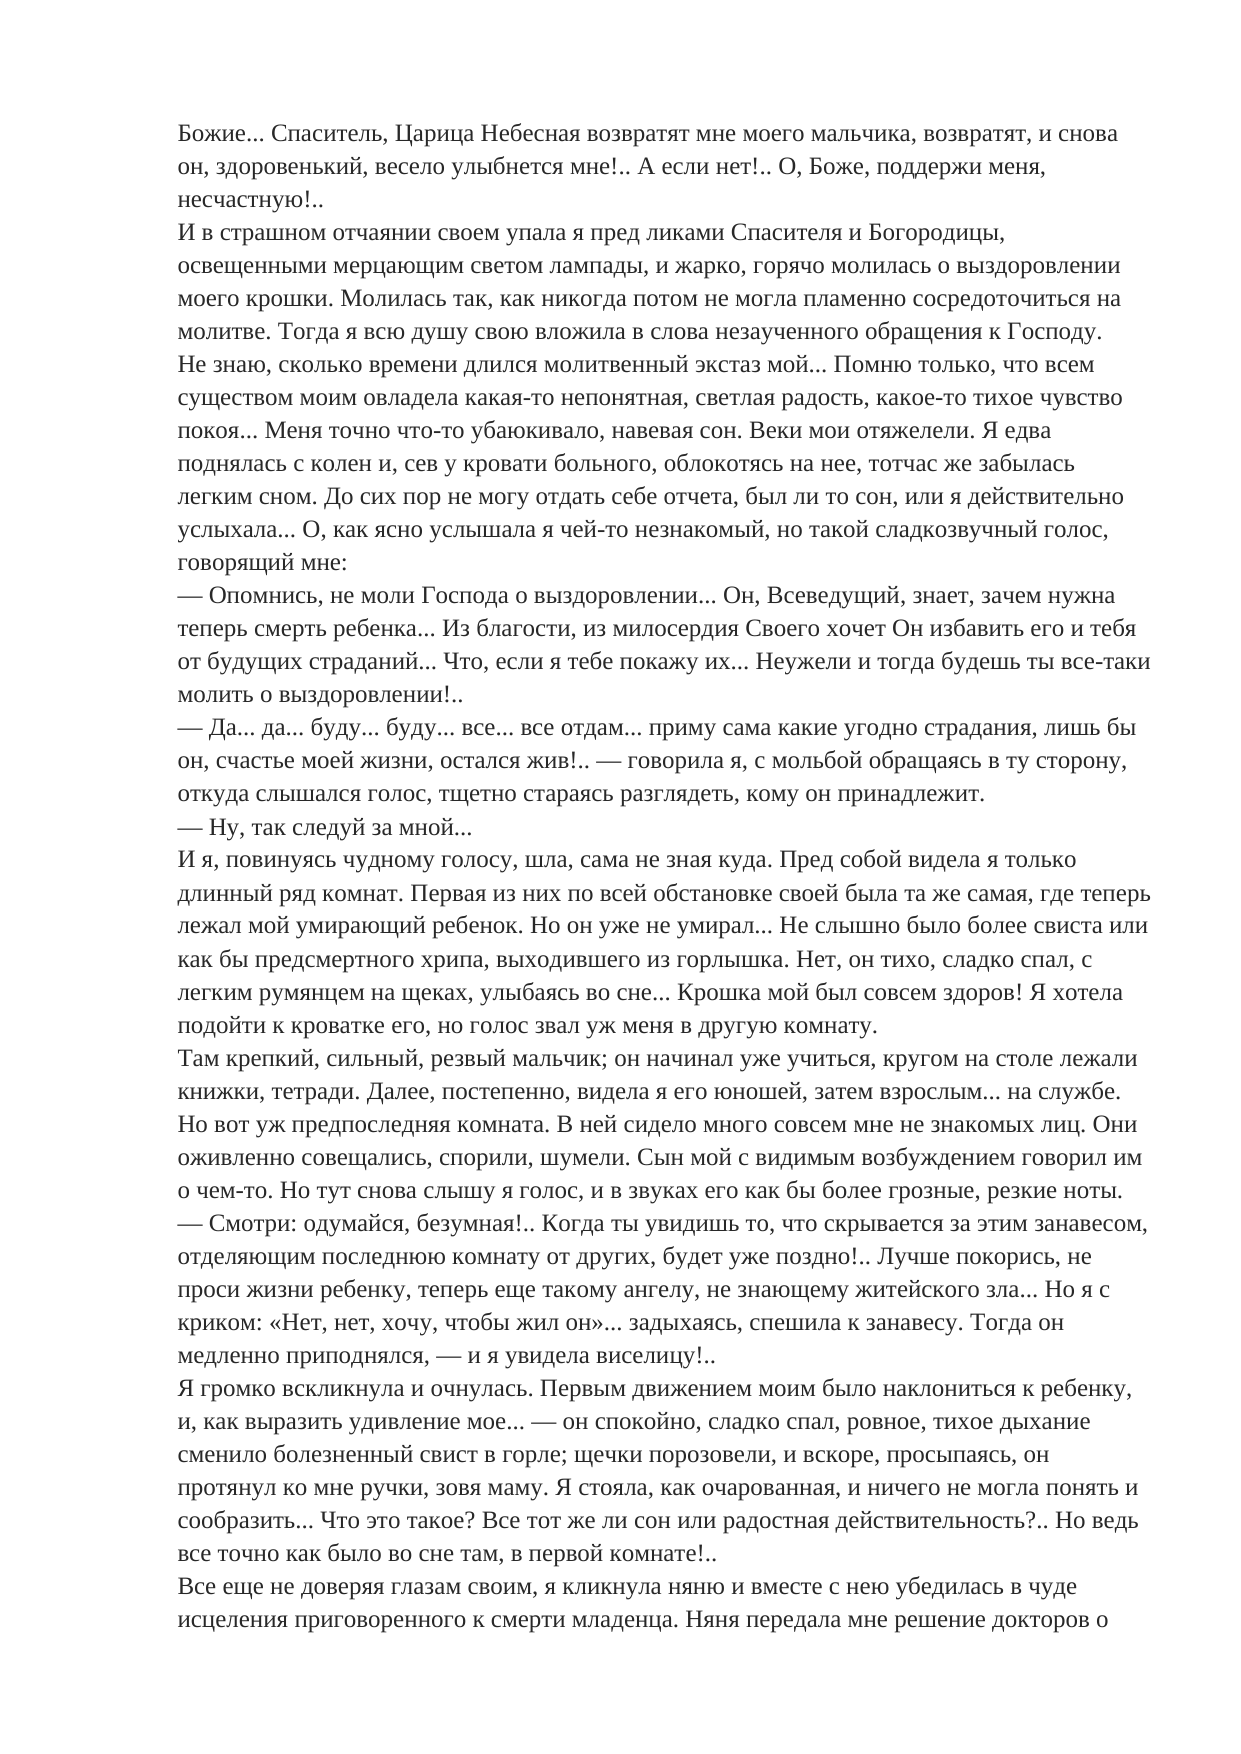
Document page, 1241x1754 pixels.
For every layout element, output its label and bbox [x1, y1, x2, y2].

text [177, 118, 1152, 1633]
